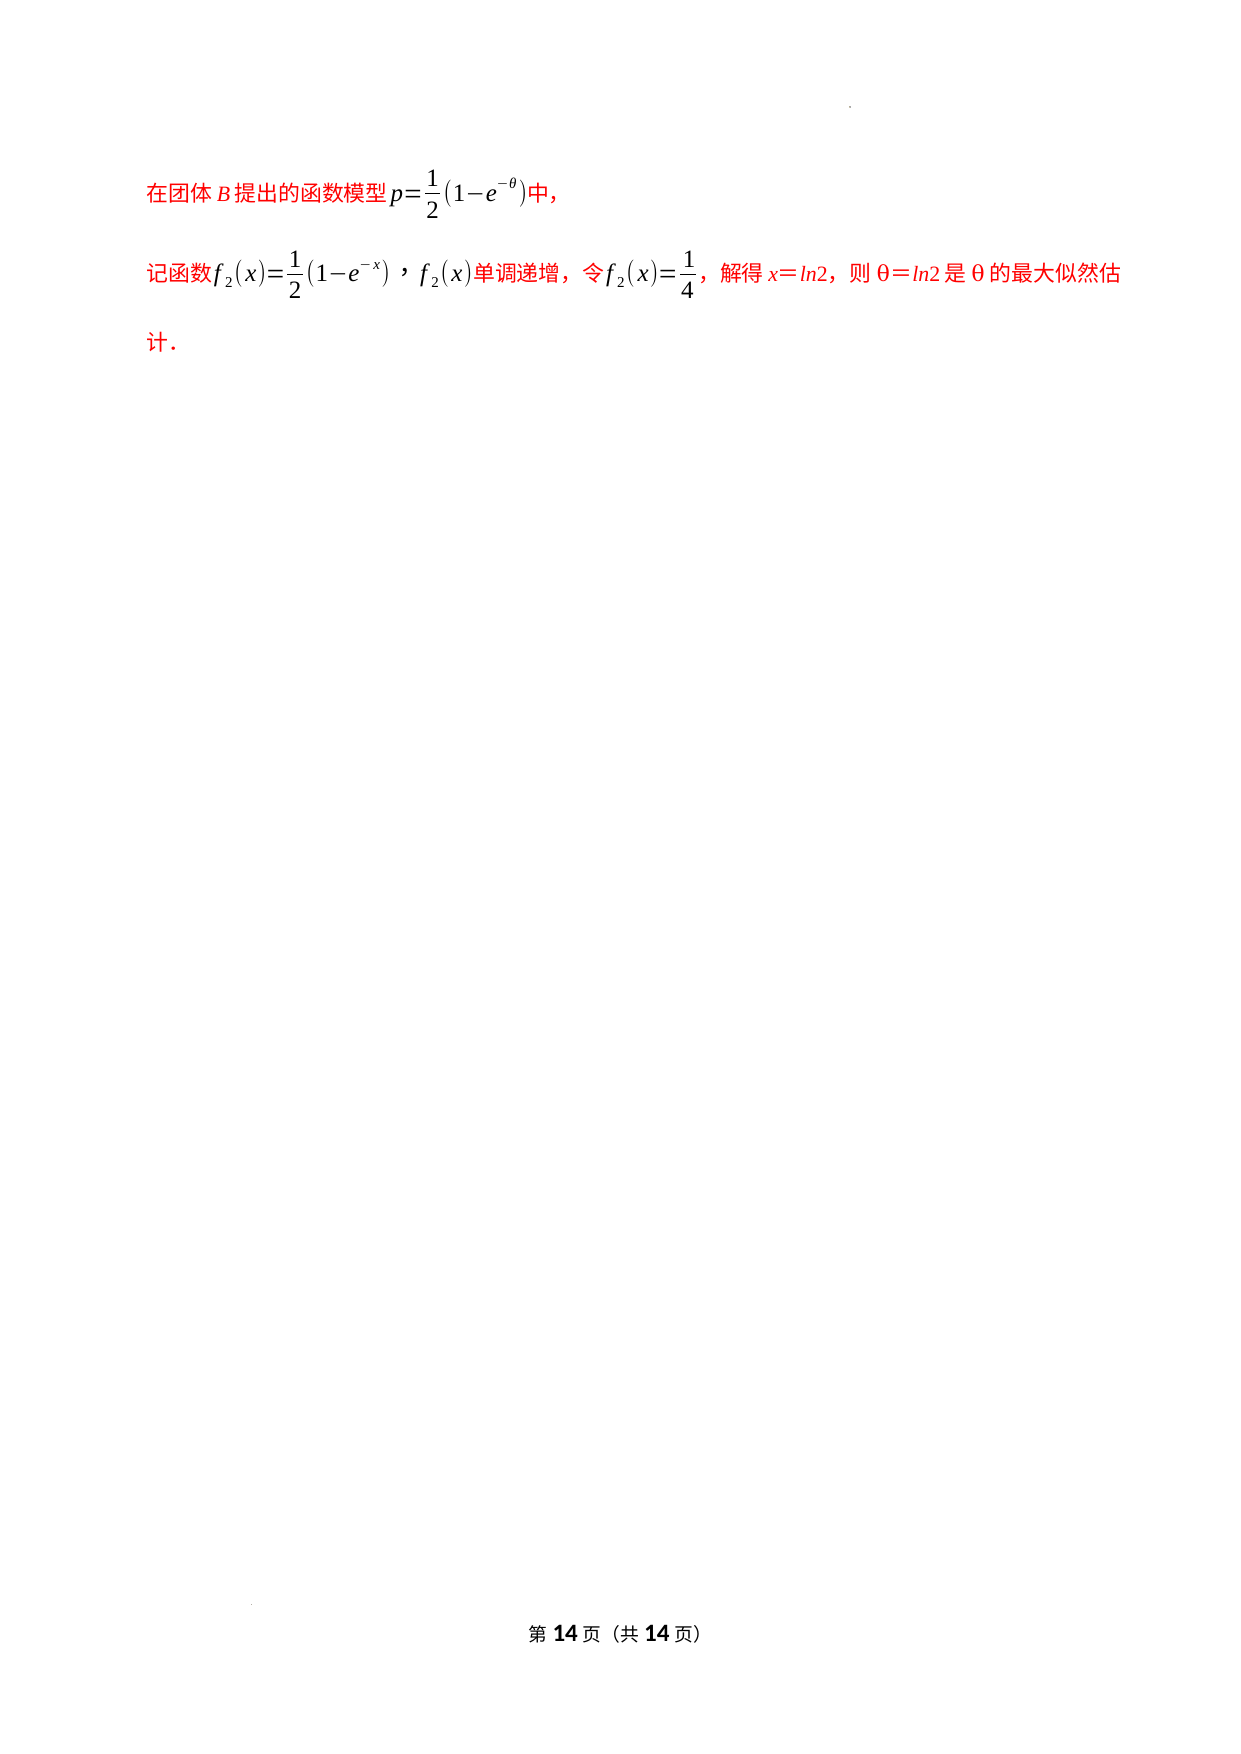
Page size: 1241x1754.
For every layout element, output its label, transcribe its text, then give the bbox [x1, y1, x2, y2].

text 记函数单调递增，令，解得x＝ln2，则θ＝ln2是θ的最大似然估计． [147, 243, 1122, 357]
text 在团体B提出的函数模型中， [147, 162, 1122, 227]
